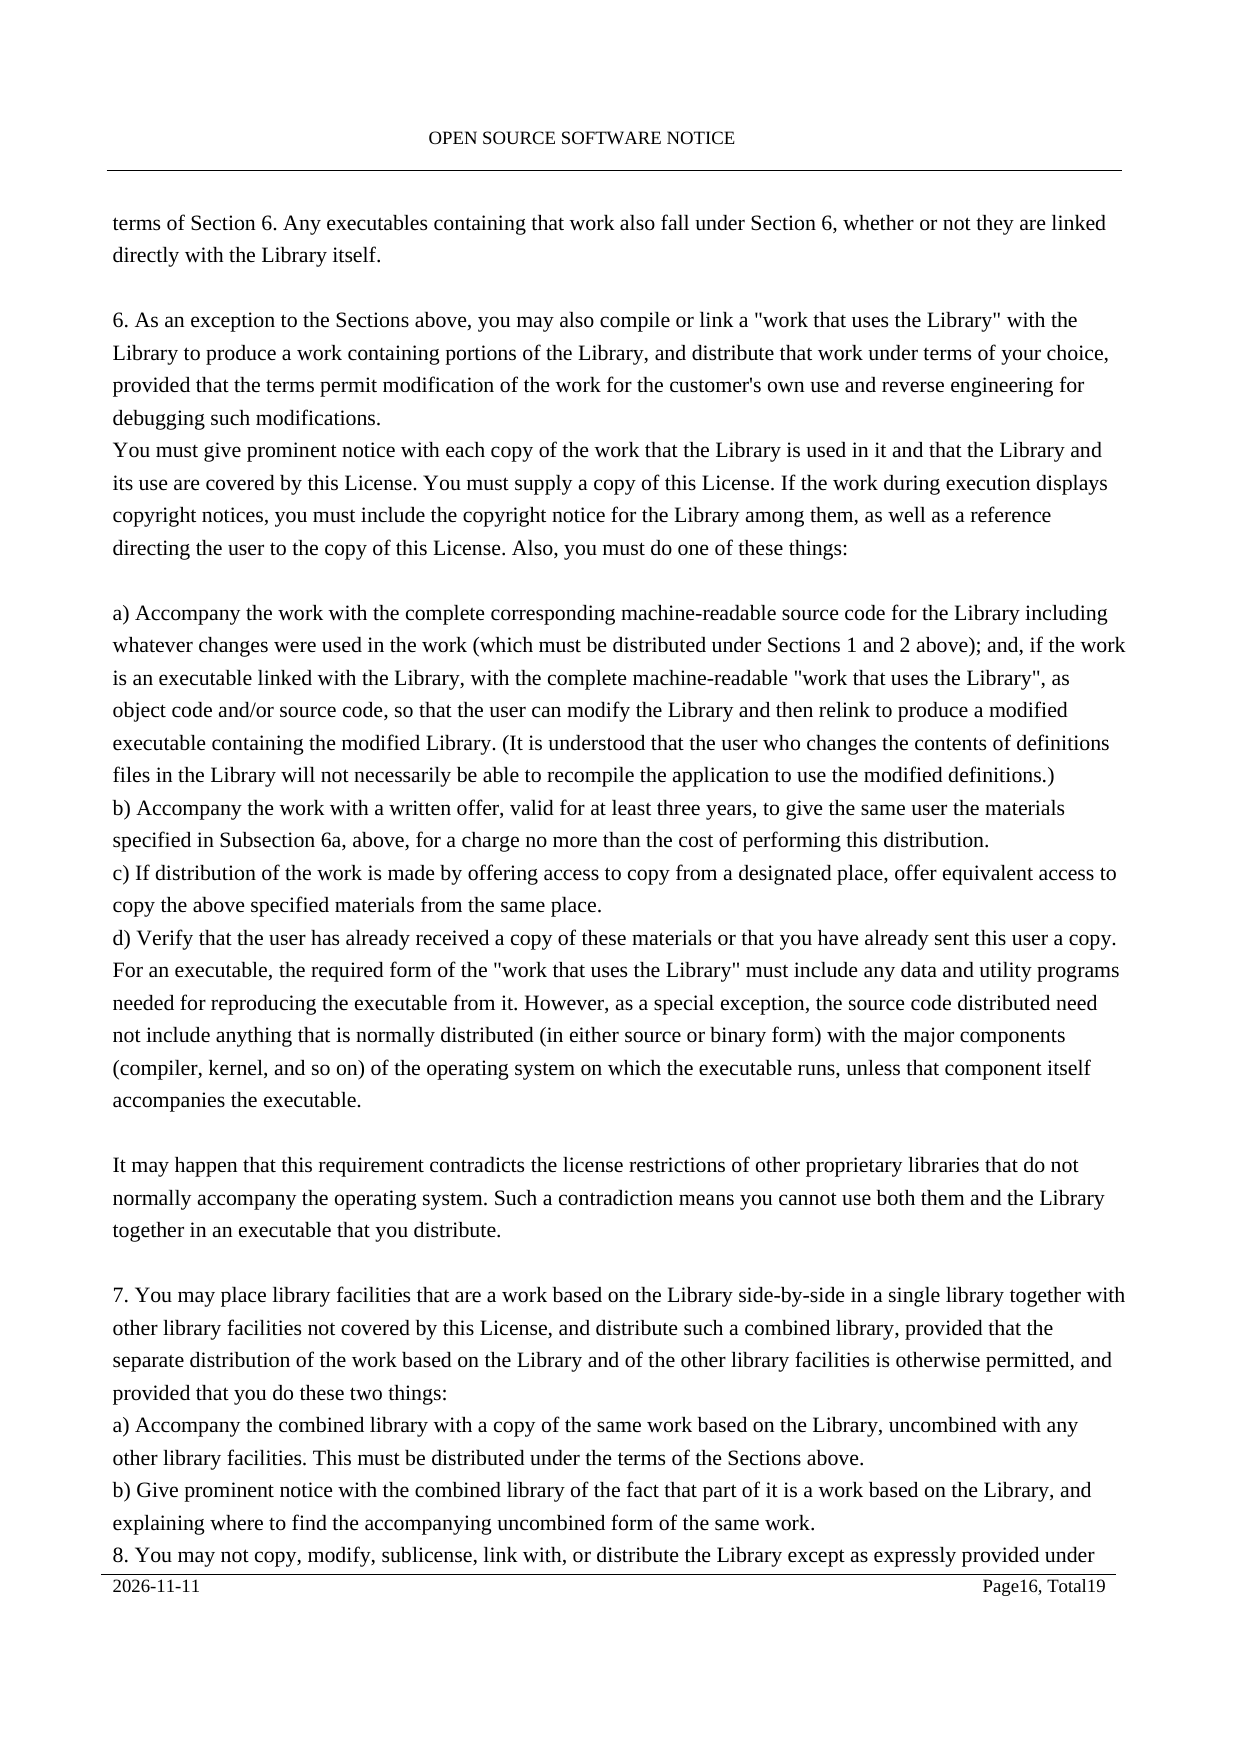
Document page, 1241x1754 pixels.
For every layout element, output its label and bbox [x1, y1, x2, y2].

text [112, 206, 1128, 1571]
